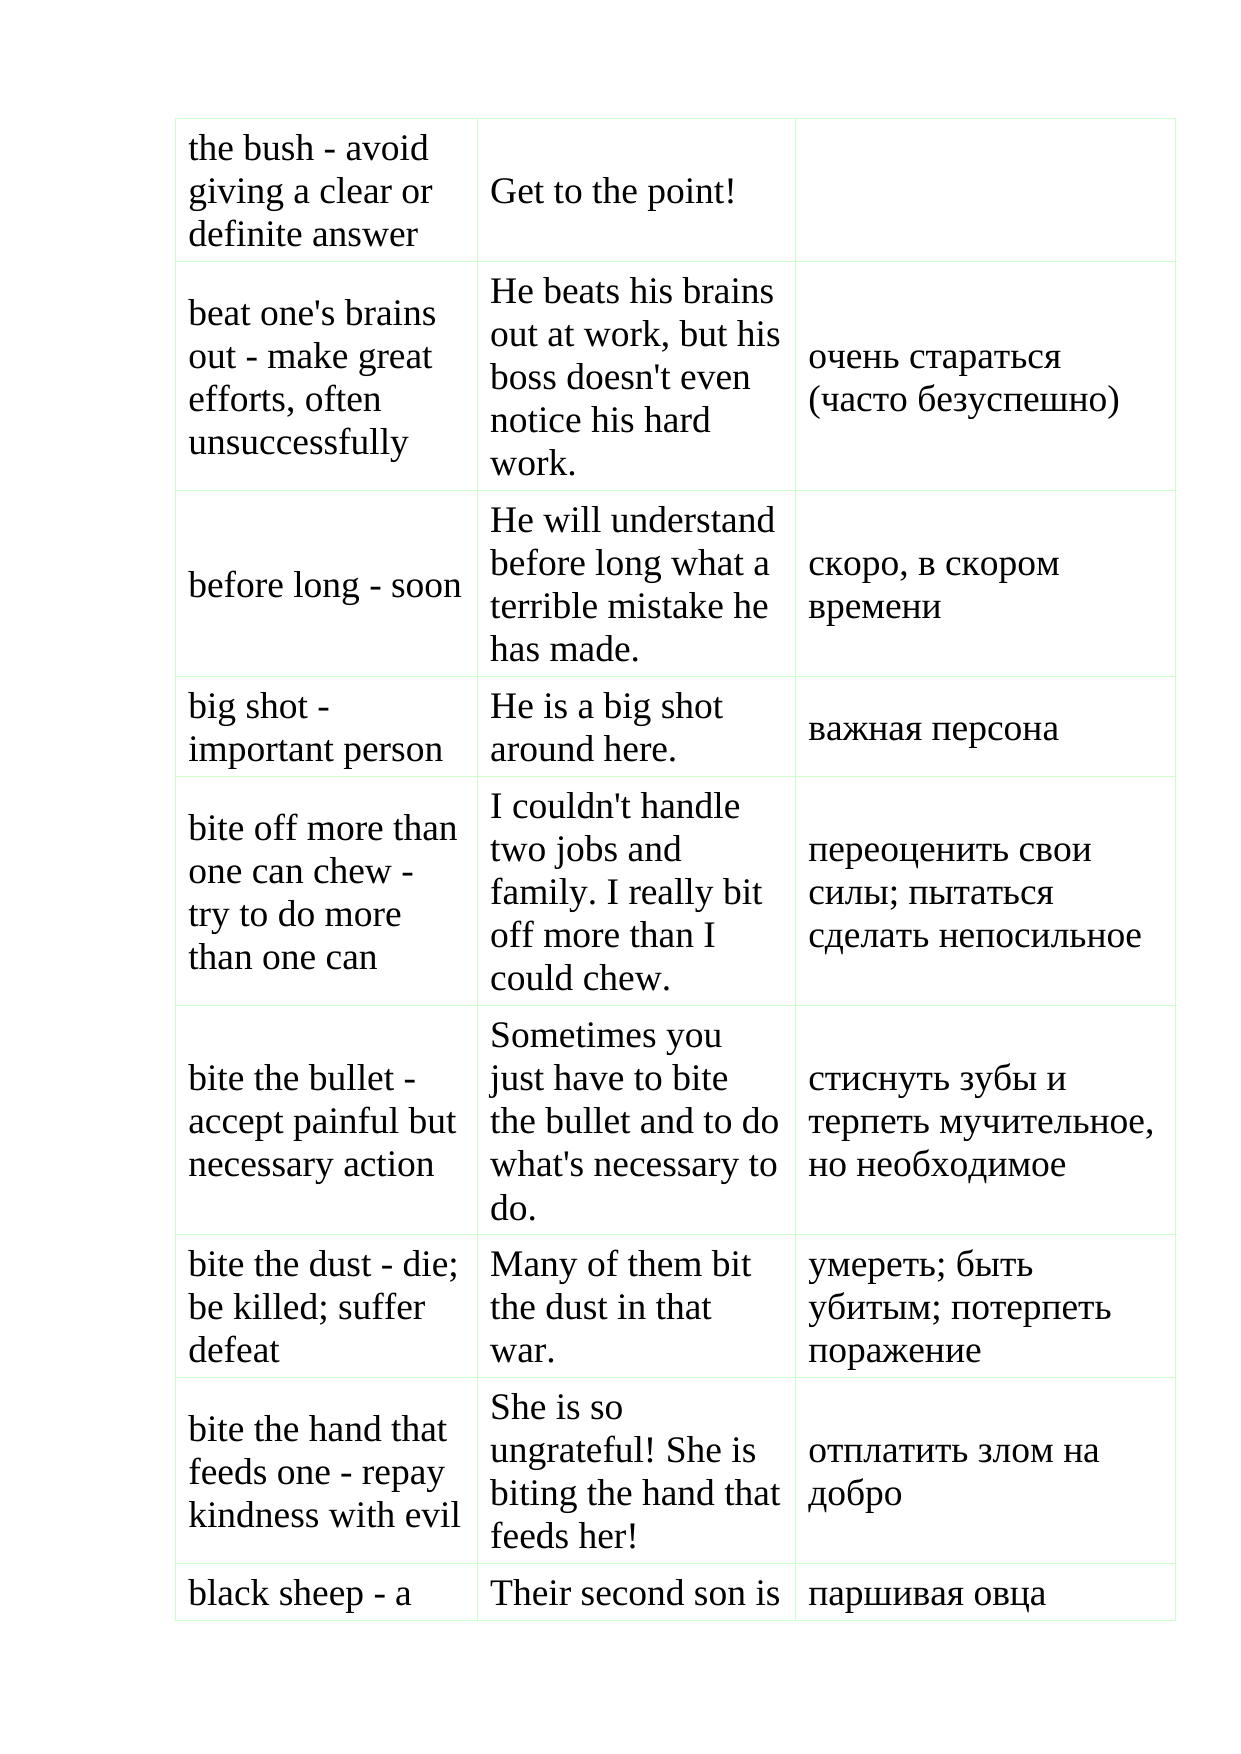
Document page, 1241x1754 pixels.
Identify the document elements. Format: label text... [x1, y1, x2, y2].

table_cell умереть; быть убитым; потерпеть поражение [796, 1235, 1175, 1377]
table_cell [478, 119, 795, 261]
table_cell очень стараться (часто безуспешно) [796, 262, 1175, 490]
table_cell He will understand before long what a terrible mistake he has made. [478, 491, 795, 676]
table_cell I couldn't handle two jobs and family. I really bit off more than I could chew. [478, 777, 795, 1005]
table_cell bite off more than one can chew - try to do more than one can [176, 777, 477, 1005]
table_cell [478, 1564, 795, 1620]
table_cell паршивая овца [796, 1564, 1175, 1620]
table_cell отплатить злом на добро [796, 1378, 1175, 1563]
table_cell Sometimes you just have to bite the bullet and to do what's necessary to do. [478, 1006, 795, 1234]
table_cell Many of them bit the dust in that war. [478, 1235, 795, 1377]
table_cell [176, 1564, 477, 1620]
table_cell big shot - important person [176, 677, 477, 776]
table_cell важная персона [796, 677, 1175, 776]
table_cell She is so ungrateful! She is biting the hand that feeds her! [478, 1378, 795, 1563]
table_cell скоро, в скором времени [796, 491, 1175, 676]
table_cell стиснуть зубы и терпеть мучительное, но необходимое [796, 1006, 1175, 1234]
table_cell before long - soon [176, 491, 477, 676]
table_cell He is a big shot around here. [478, 677, 795, 776]
table_cell bite the bullet - accept painful but necessary action [176, 1006, 477, 1234]
table_cell переоценить свои силы; пытаться сделать непосильное [796, 777, 1175, 1005]
table_cell beat one's brains out - make great efforts, often unsuccessfully [176, 262, 477, 490]
table_cell bite the dust - die; be killed; suffer defeat [176, 1235, 477, 1377]
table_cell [796, 119, 1175, 261]
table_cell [176, 119, 477, 261]
table_cell He beats his brains out at work, but his boss doesn't even notice his hard work. [478, 262, 795, 490]
table_cell bite the hand that feeds one - repay kindness with evil [176, 1378, 477, 1563]
